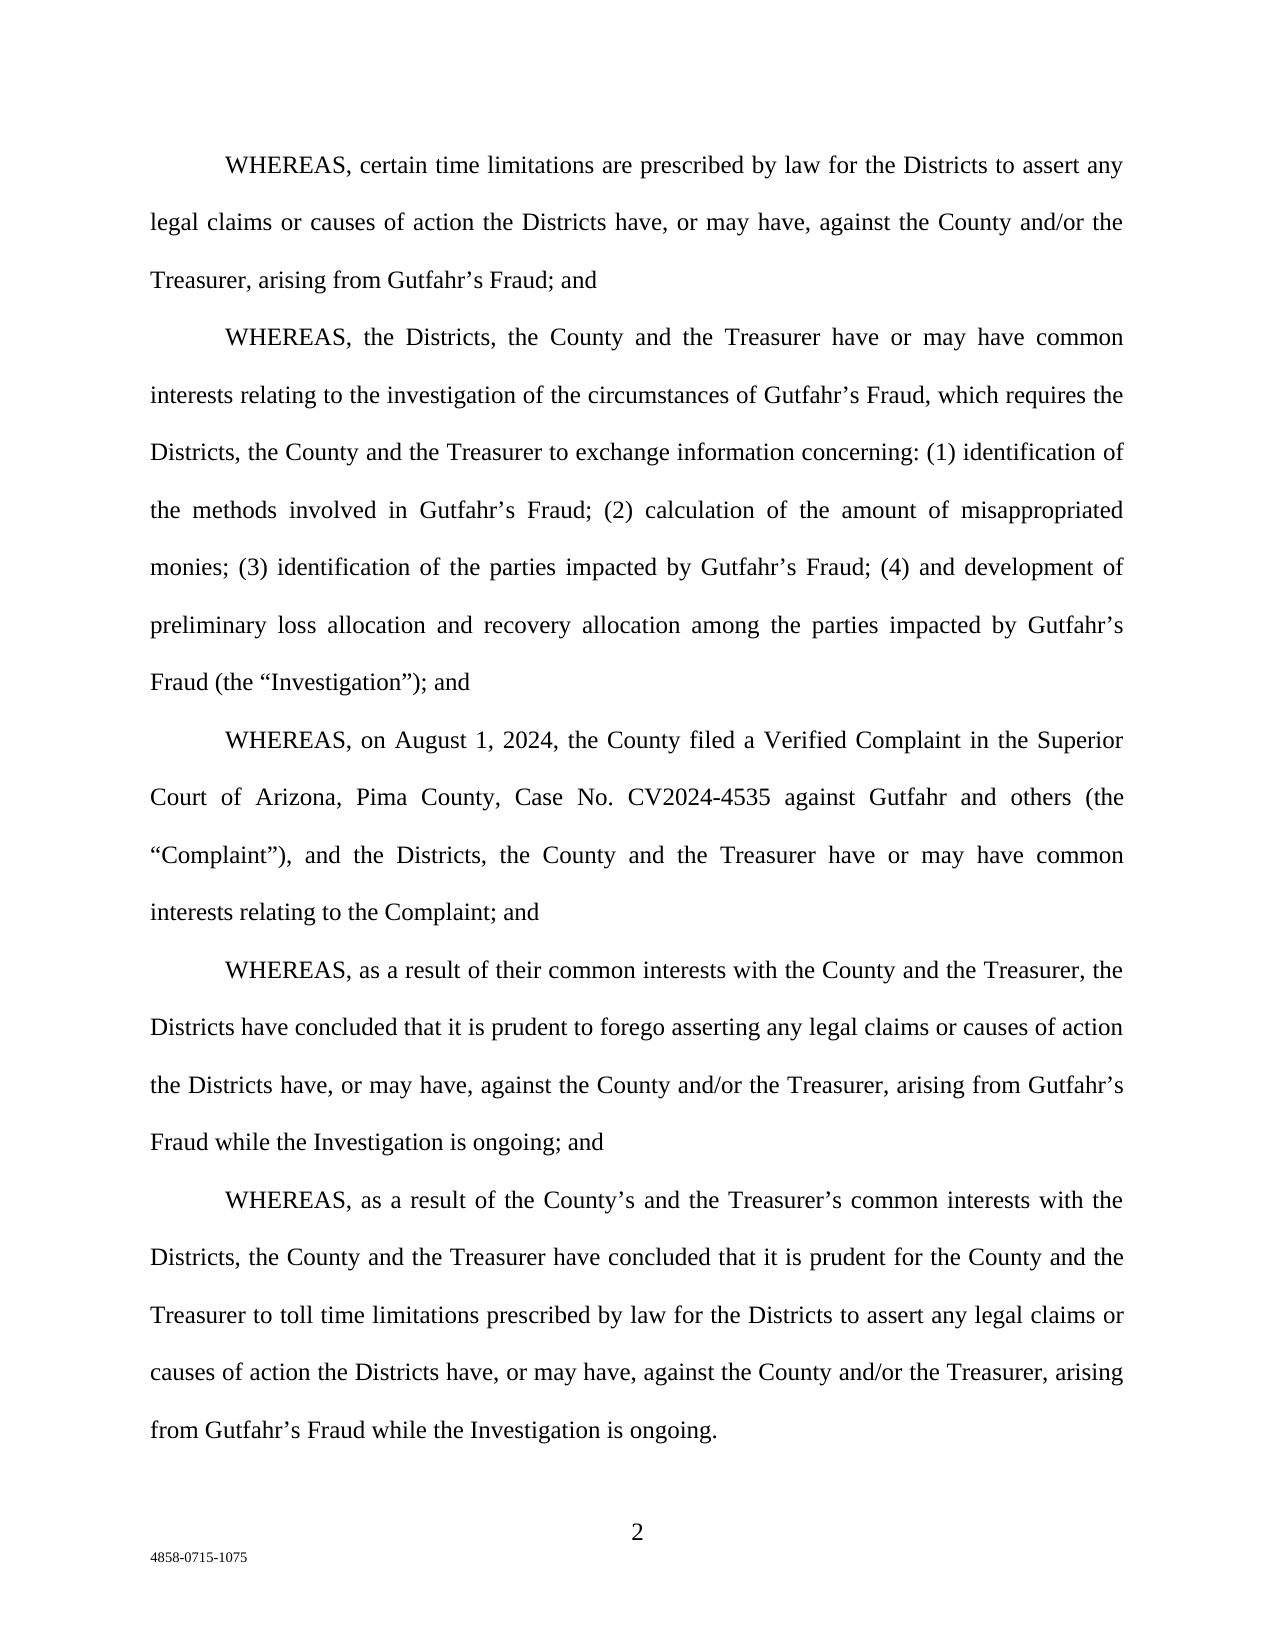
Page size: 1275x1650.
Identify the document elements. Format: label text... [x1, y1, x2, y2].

text WHEREAS, on August 1, 2024, the County filed a Verified Complaint in the Superior Court of Arizona, Pima County, Case No. CV2024-4535 against Gutfahr and others (the “Complaint”), and the Districts, the County and the Treasurer have or may have common interests relating to the Complaint; and [150, 725, 1125, 926]
text WHEREAS, the Districts, the County and the Treasurer have or may have common interests relating to the investigation of the circumstances of Gutfahr’s Fraud, which requires the Districts, the County and the Treasurer to exchange information concerning: (1) identification of the methods involved in Gutfahr’s Fraud; (2) calculation of the amount of misappropriated monies; (3) identification of the parties impacted by Gutfahr’s Fraud; (4) and development of preliminary loss allocation and recovery allocation among the parties impacted by Gutfahr’s Fraud (the “Investigation”); and [150, 322, 1125, 696]
text WHEREAS, as a result of the County’s and the Treasurer’s common interests with the Districts, the County and the Treasurer have concluded that it is prudent for the County and the Treasurer to toll time limitations prescribed by law for the Districts to assert any legal claims or causes of action the Districts have, or may have, against the County and/or the Treasurer, arising from Gutfahr’s Fraud while the Investigation is ongoing. [150, 1185, 1125, 1444]
text WHEREAS, as a result of their common interests with the County and the Treasurer, the Districts have concluded that it is prudent to forego asserting any legal claims or causes of action the Districts have, or may have, against the County and/or the Treasurer, arising from Gutfahr’s Fraud while the Investigation is ongoing; and [150, 955, 1125, 1156]
text WHEREAS, certain time limitations are prescribed by law for the Districts to assert any legal claims or causes of action the Districts have, or may have, against the County and/or the Treasurer, arising from Gutfahr’s Fraud; and [150, 150, 1125, 294]
